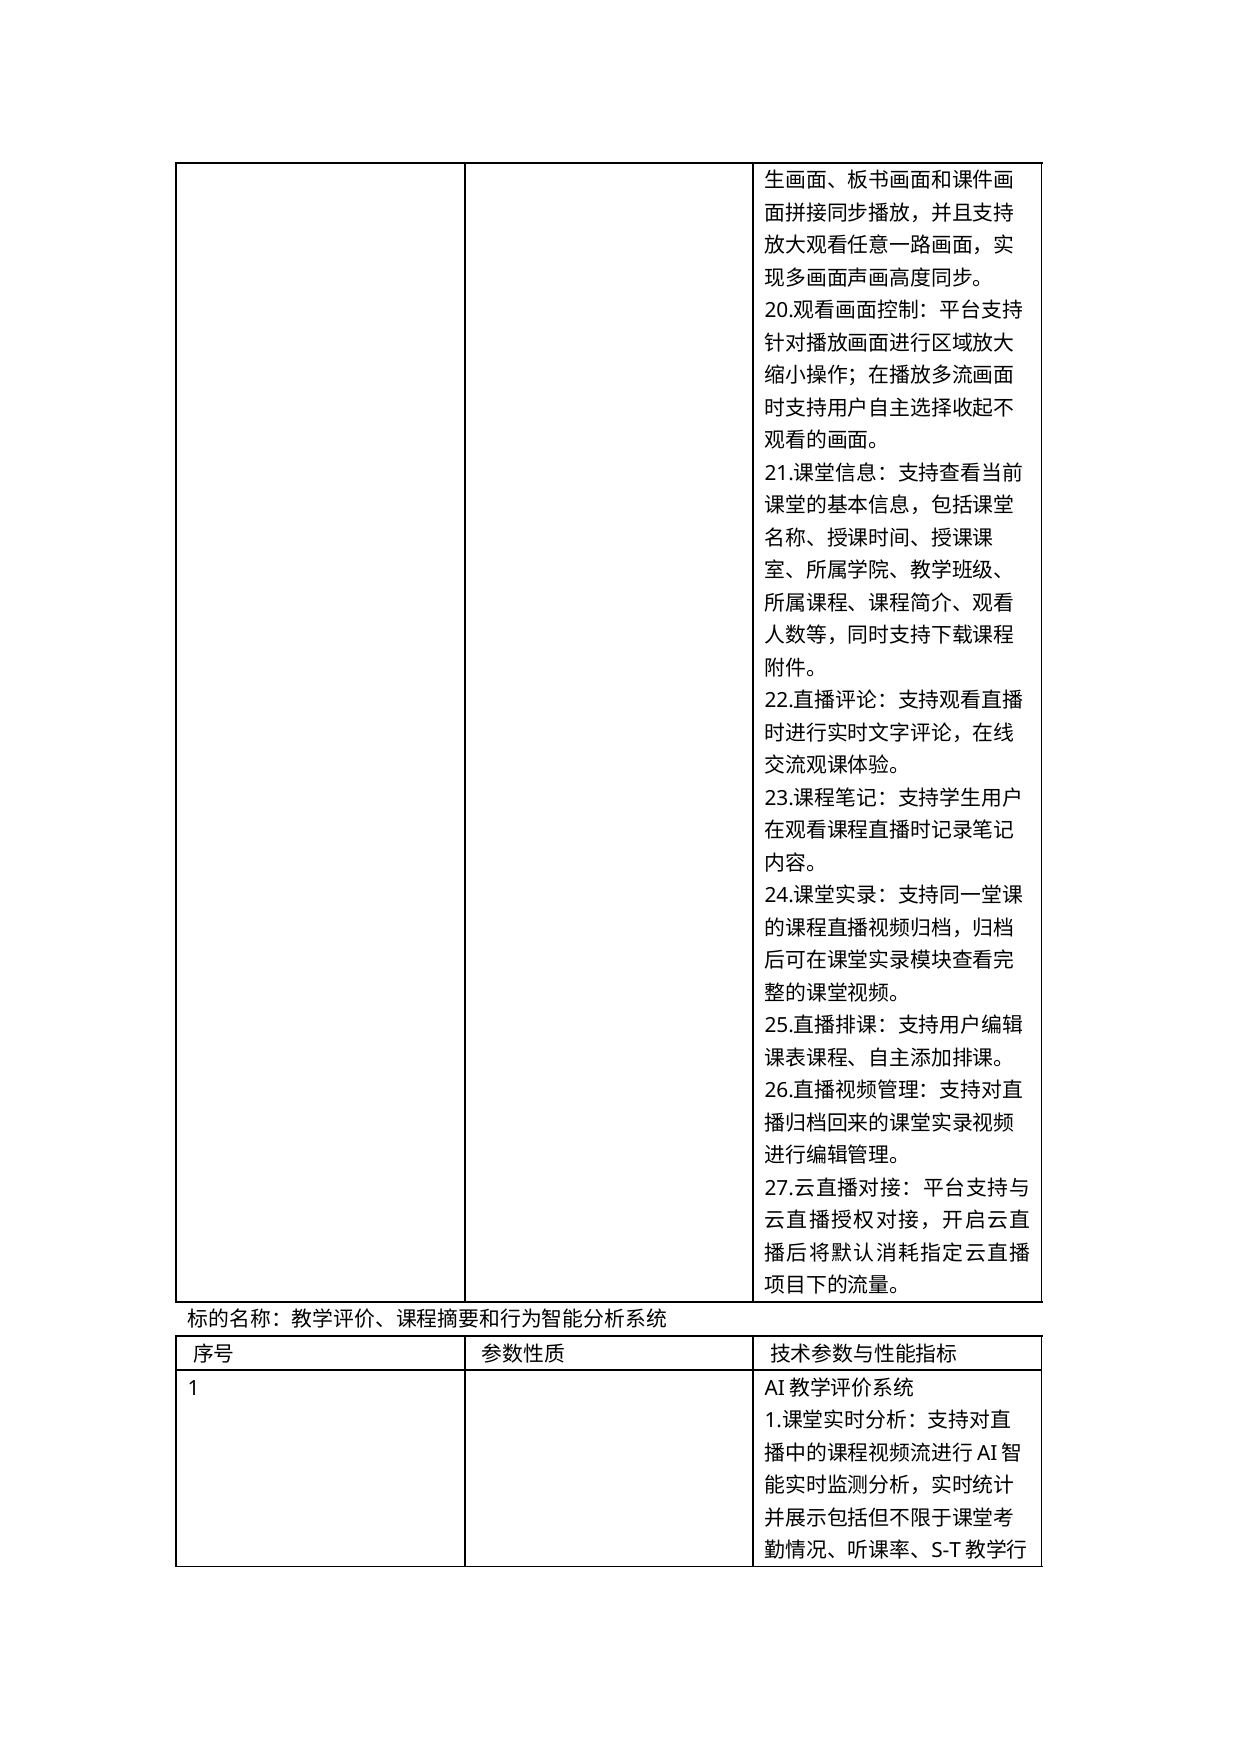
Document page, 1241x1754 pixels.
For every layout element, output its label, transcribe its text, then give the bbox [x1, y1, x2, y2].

table_cell [466, 164, 752, 1301]
table_header 序号 [177, 1337, 464, 1369]
table_cell [466, 1371, 752, 1566]
table_header 技术参数与性能指标 [754, 1337, 1041, 1369]
table_header 参数性质 [466, 1337, 752, 1369]
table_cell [754, 164, 1041, 1301]
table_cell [754, 1371, 1041, 1566]
text 标的名称：教学评价、课程摘要和行为智能分析系统 [187, 1303, 1053, 1335]
table_cell 1 [177, 164, 464, 1301]
table_cell 1 [177, 1371, 464, 1566]
